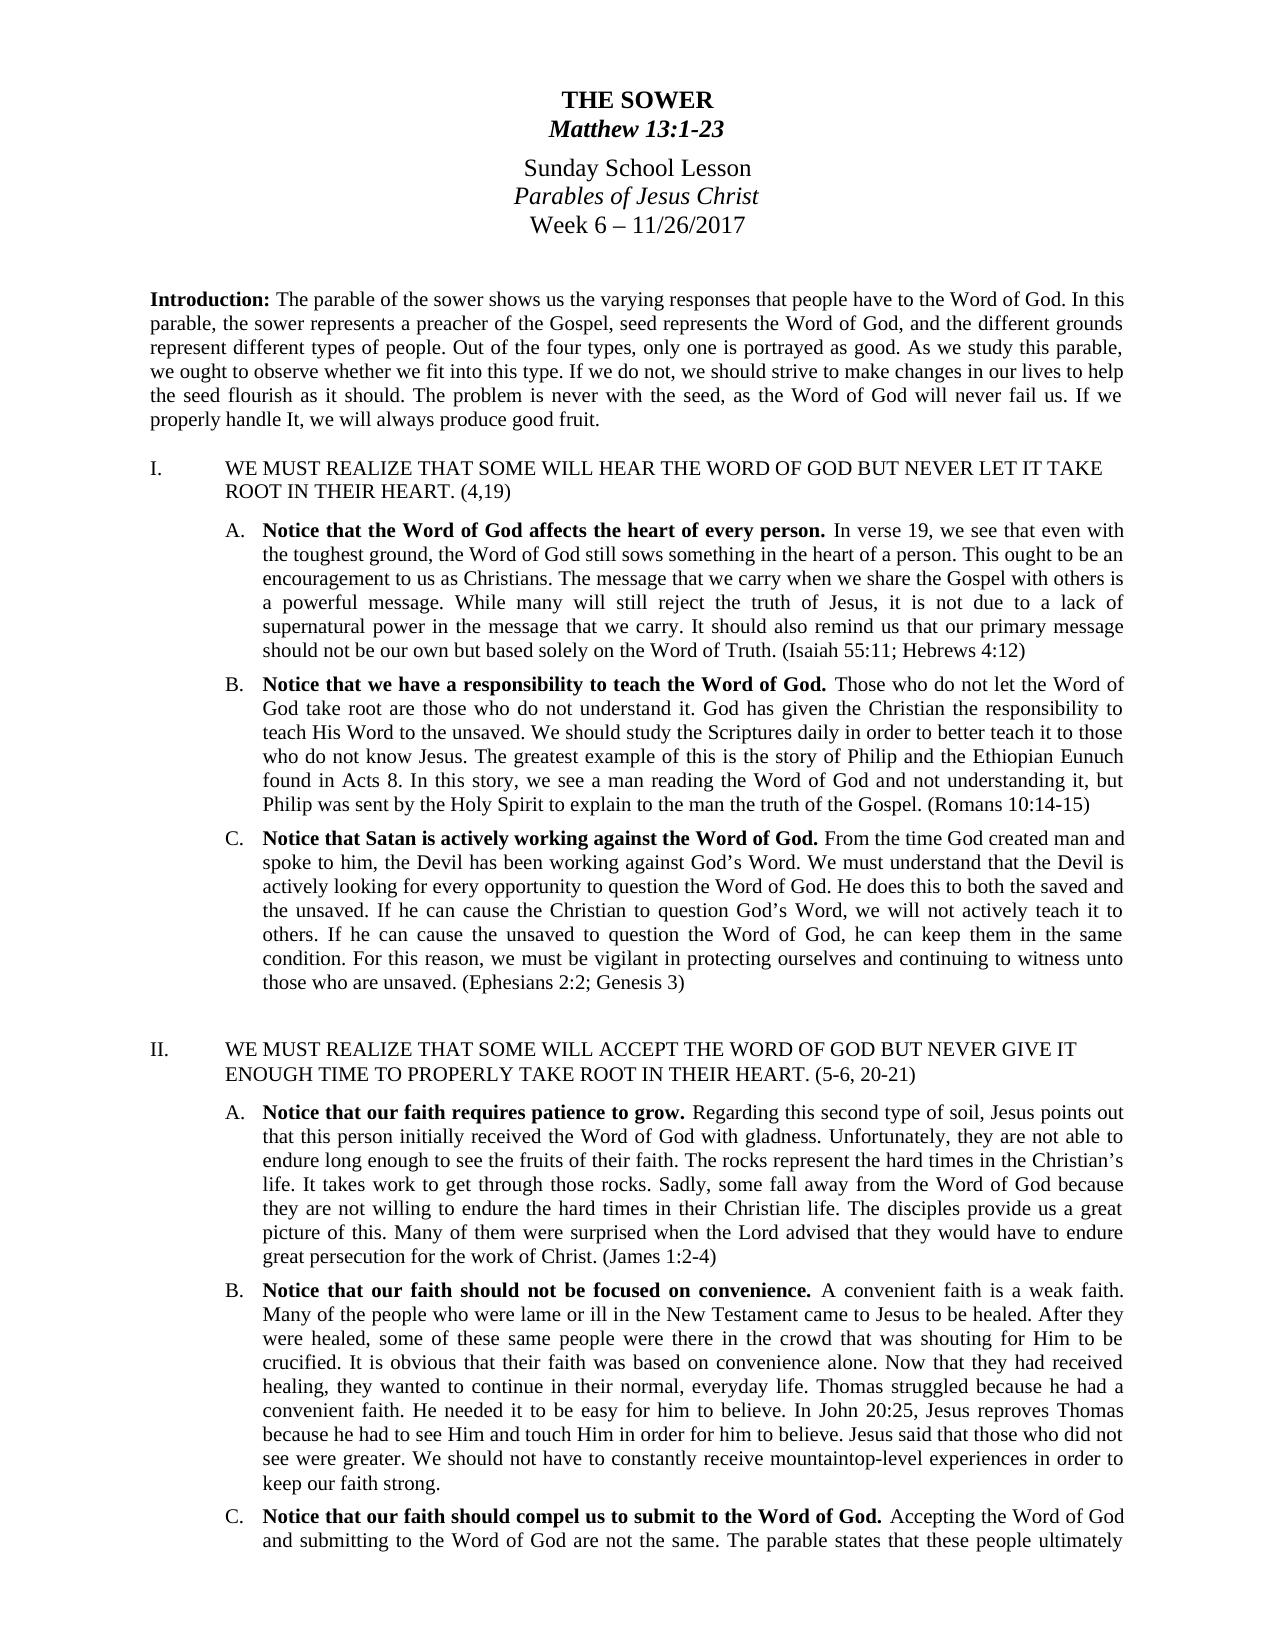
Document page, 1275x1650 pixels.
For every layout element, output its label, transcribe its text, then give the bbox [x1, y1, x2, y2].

list WE MUST REALIZE THAT SOME WILL HEAR THE WORD OF GOD BUT NEVER LET IT TAKE ROOT IN THEIR HEART. (4,19) [150, 455, 1125, 503]
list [225, 1504, 1125, 1552]
text Sunday School Lesson [150, 153, 1125, 181]
text THE SOWER [150, 86, 1125, 114]
list WE MUST REALIZE THAT SOME WILL ACCEPT THE WORD OF GOD BUT NEVER GIVE IT ENOUGH TIME TO PROPERLY TAKE ROOT IN THEIR HEART. (5-6, 20-21) [150, 1037, 1125, 1086]
list Notice that Satan is actively working against the Word of God. From the time God created man and spoke to him, the Devil has been working against God’s Word. We must understand that the Devil is actively looking for every opportunity to question the Word of God. He does this to both the saved and the unsaved. If he can cause the Christian to question God’s Word, we will not actively teach it to others. If he can cause the unsaved to question the Word of God, he can keep them in the same condition. For this reason, we must be vigilant in protecting ourselves and continuing to witness unto those who are unsaved. (Ephesians 2:2; Genesis 3) [225, 826, 1125, 994]
list Notice that we have a responsibility to teach the Word of God. Those who do not let the Word of God take root are those who do not understand it. God has given the Christian the responsibility to teach His Word to the unsaved. We should study the Scriptures daily in order to better teach it to those who do not know Jesus. The greatest example of this is the story of Philip and the Ethiopian Eunuch found in Acts 8. In this story, we see a man reading the Word of God and not understanding it, but Philip was sent by the Holy Spirit to explain to the man the truth of the Gospel. (Romans 10:14-15) [225, 672, 1125, 816]
list Notice that the Word of God affects the heart of every person. In verse 19, we see that even with the toughest ground, the Word of God still sows something in the heart of a person. This ought to be an encouragement to us as Christians. The message that we carry when we share the Gospel with others is a powerful message. While many will still reject the truth of Jesus, it is not due to a lack of supernatural power in the message that we carry. It should also remind us that our primary message should not be our own but based solely on the Word of Truth. (Isaiah 55:11; Hebrews 4:12) [225, 518, 1125, 662]
list Notice that our faith requires patience to grow. Regarding this second type of soil, Jesus points out that this person initially received the Word of God with gladness. Unfortunately, they are not able to endure long enough to see the fruits of their faith. The rocks represent the hard times in the Christian’s life. It takes work to get through those rocks. Sadly, some fall away from the Word of God because they are not willing to endure the hard times in their Christian life. The disciples provide us a great picture of this. Many of them were surprised when the Lord advised that they would have to endure great persecution for the work of Christ. (James 1:2-4) [225, 1100, 1125, 1268]
text Week 6 – 11/26/2017 [150, 210, 1125, 239]
list Notice that our faith should not be focused on convenience. A convenient faith is a weak faith. Many of the people who were lame or ill in the New Testament came to Jesus to be healed. After they were healed, some of these same people were there in the crowd that was shouting for Him to be crucified. It is obvious that their faith was based on convenience alone. Now that they had received healing, they wanted to continue in their normal, everyday life. Thomas struggled because he had a convenient faith. He needed it to be easy for him to believe. In John 20:25, Jesus reproves Thomas because he had to see Him and touch Him in order for him to believe. Jesus said that those who did not see were greater. We should not have to constantly receive mountaintop-level experiences in order to keep our faith strong. [225, 1278, 1125, 1494]
text Introduction: The parable of the sower shows us the varying responses that people have to the Word of God. In this parable, the sower represents a preacher of the Gospel, seed represents the Word of God, and the different grounds represent different types of people. Out of the four types, only one is portrayed as good. As we study this parable, we ought to observe whether we fit into this type. If we do not, we should strive to make changes in our lives to help the seed flourish as it should. The problem is never with the seed, as the Word of God will never fail us. If we properly handle It, we will always produce good fruit. [150, 287, 1125, 431]
text Parables of Jesus Christ [150, 181, 1125, 210]
text Matthew 13:1-23 [150, 114, 1125, 143]
